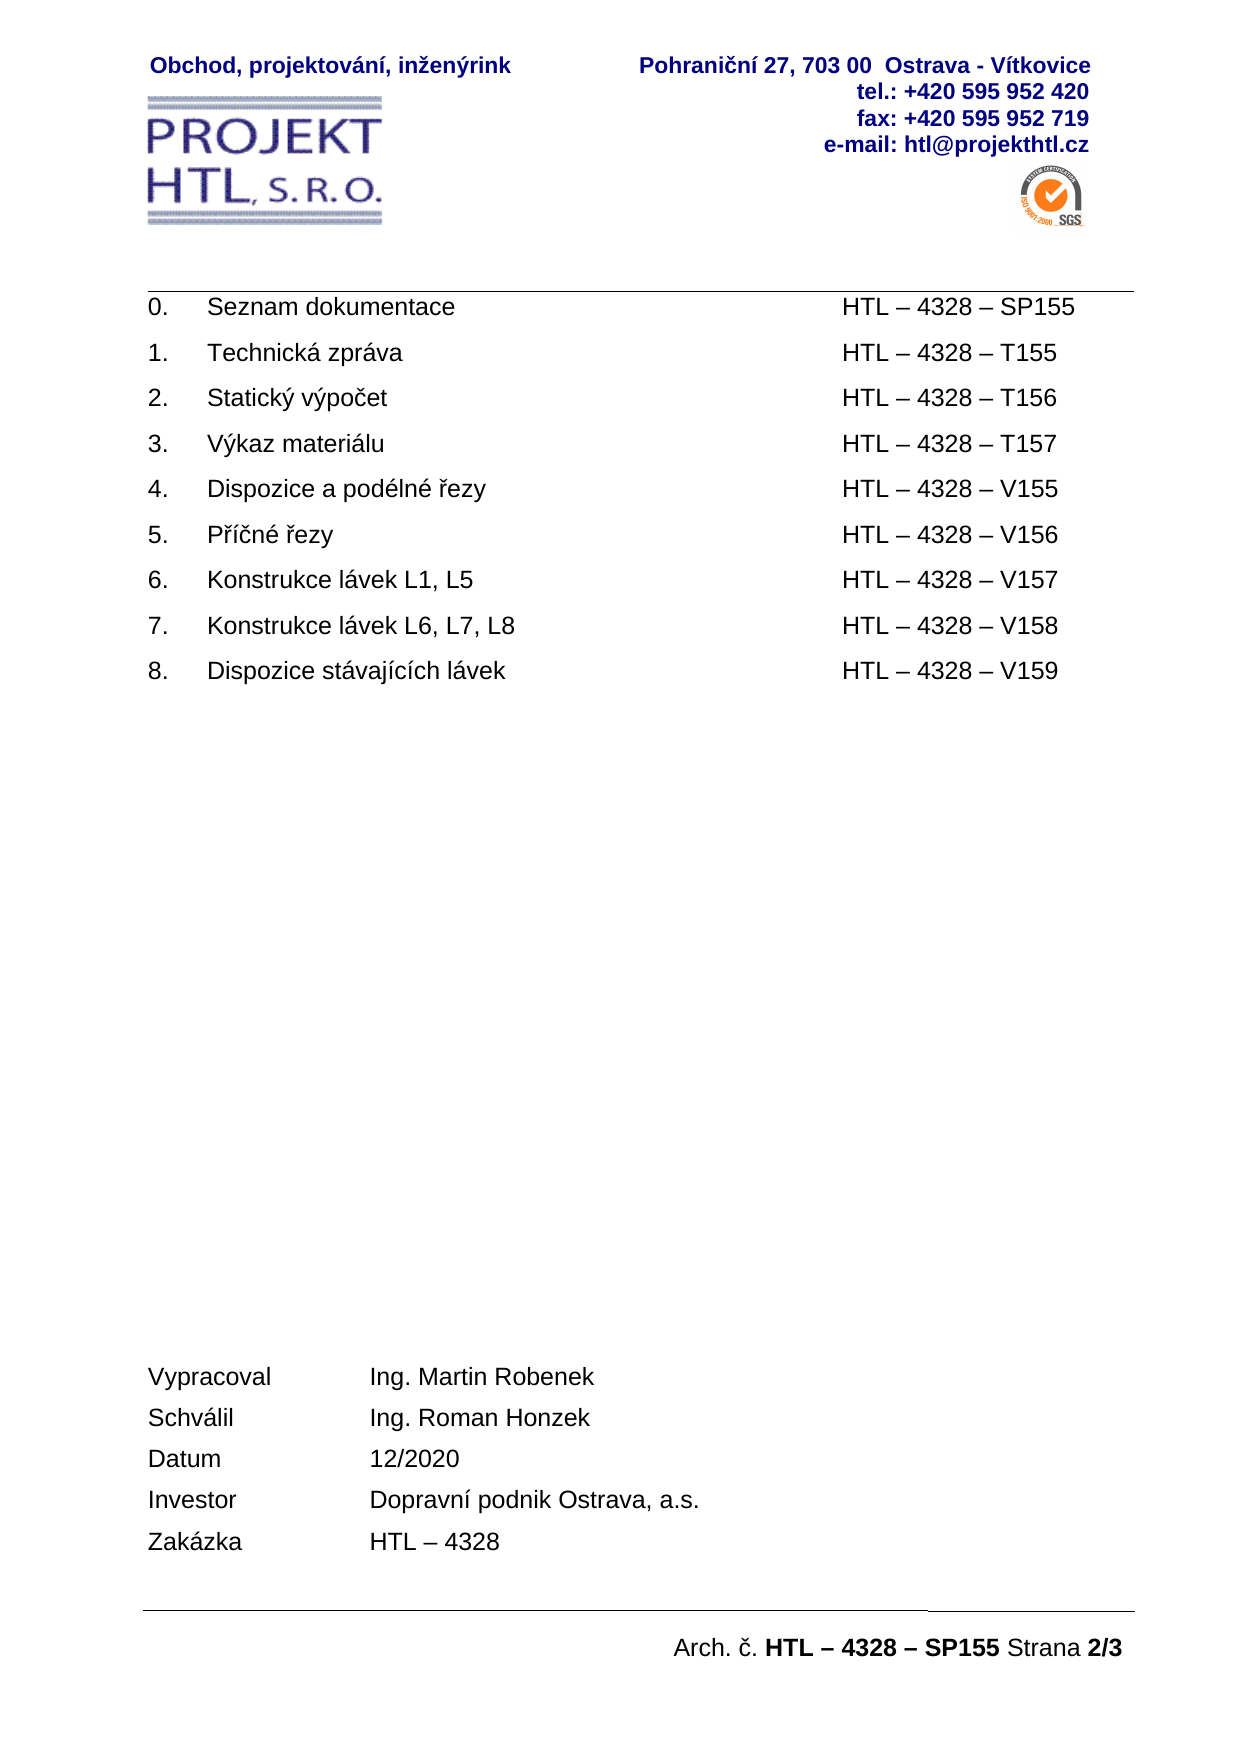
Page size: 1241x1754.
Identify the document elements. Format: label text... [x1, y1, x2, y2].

picture [147, 96, 383, 225]
text Investor Dopravní podnik Ostrava, a.s. [148, 1485, 1134, 1514]
text Vypracoval Ing. Martin Robenek [148, 1362, 1134, 1390]
list Dispozice stávajících lávek HTL – 4328 – V159 [148, 656, 1134, 685]
list Statický výpočet HTL – 4328 – T156 [148, 383, 1134, 412]
text 0. Seznam dokumentace HTL – 4328 – SP155 [148, 292, 1134, 321]
text Schválil Ing. Roman Honzek [148, 1403, 1134, 1432]
list Konstrukce lávek L6, L7, L8 HTL – 4328 – V158 [148, 611, 1134, 639]
text Datum 12/2020 [148, 1444, 1134, 1473]
list Technická zpráva HTL – 4328 – T155 [148, 337, 1134, 366]
picture [1012, 157, 1090, 234]
text Zakázka HTL – 4328 [148, 1527, 1134, 1555]
list Příčné řezy HTL – 4328 – V156 [148, 519, 1134, 548]
list Dispozice a podélné řezy HTL – 4328 – V155 [148, 474, 1134, 503]
list Konstrukce lávek L1, L5 HTL – 4328 – V157 [148, 565, 1134, 594]
list Výkaz materiálu HTL – 4328 – T157 [148, 428, 1134, 457]
